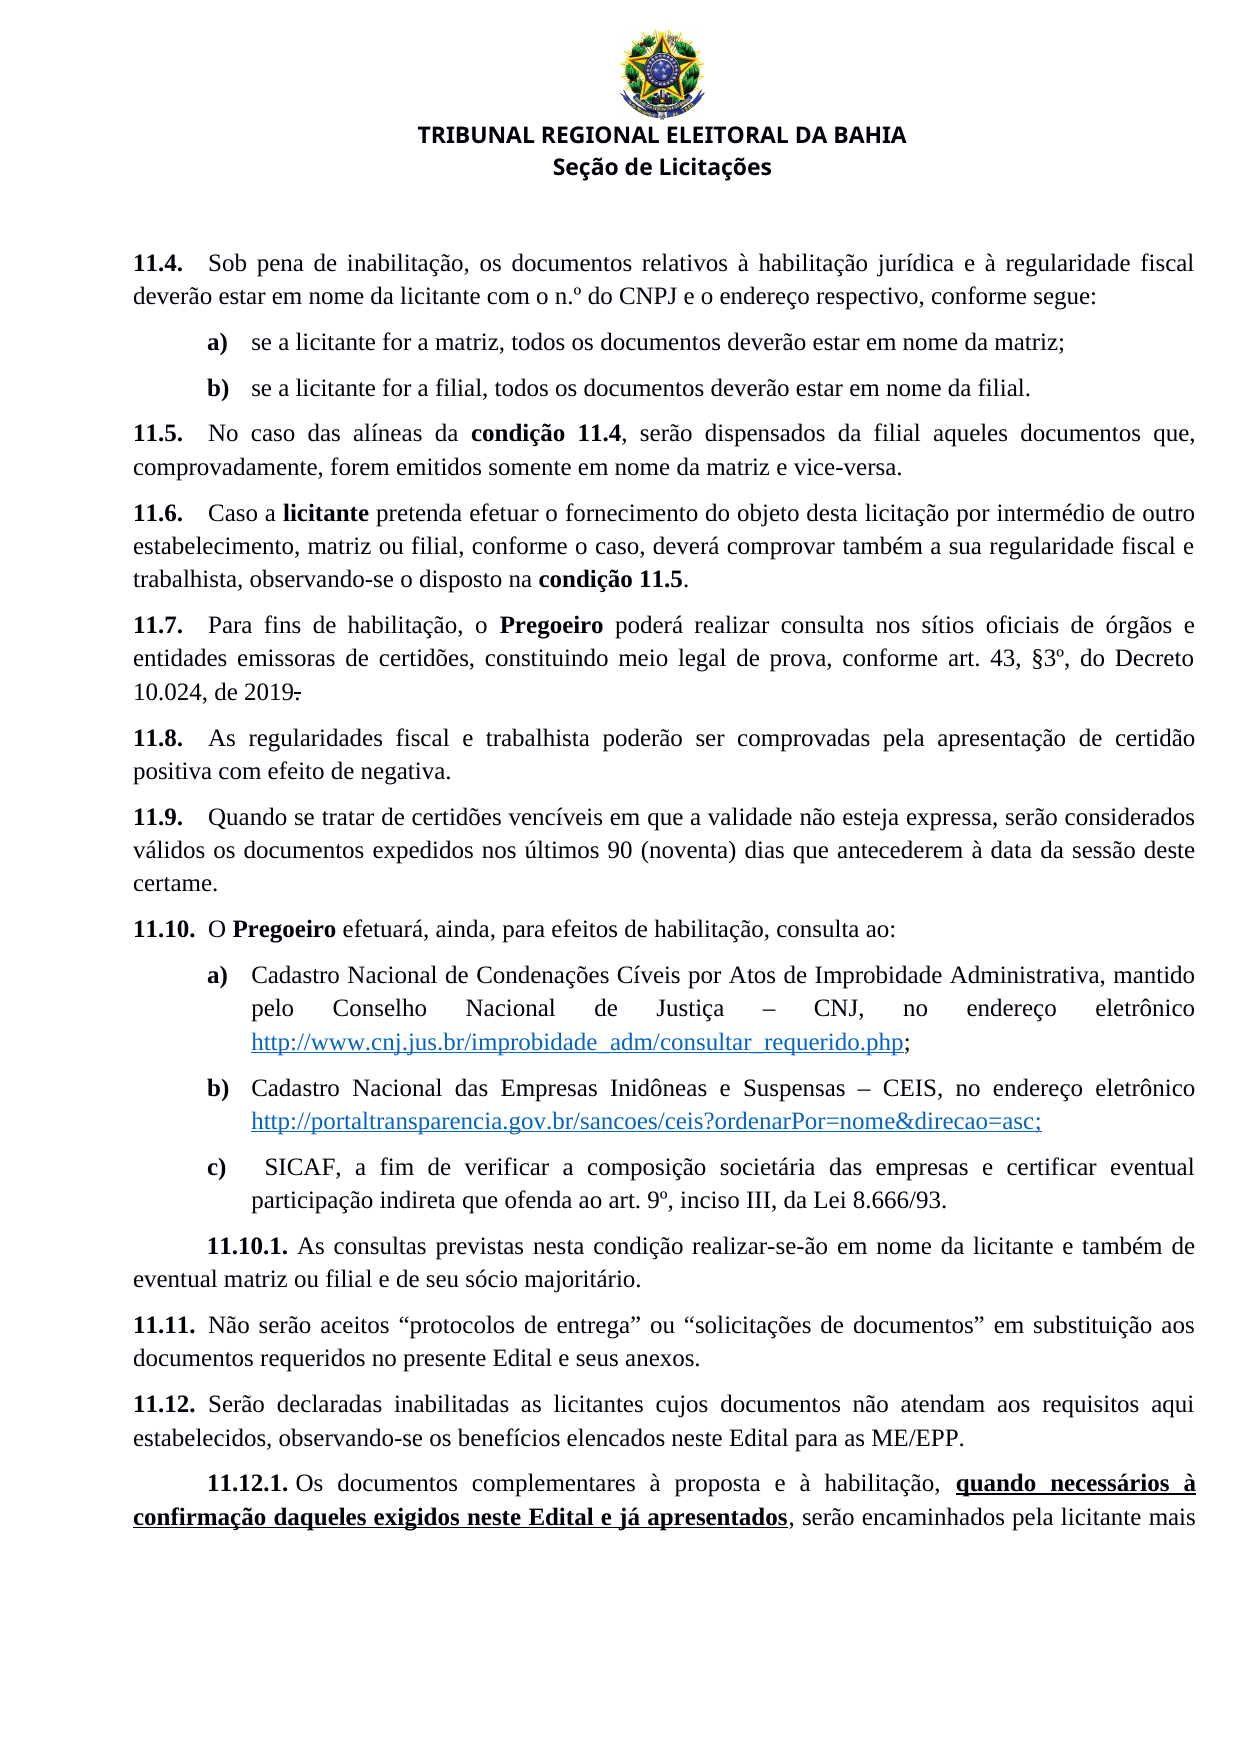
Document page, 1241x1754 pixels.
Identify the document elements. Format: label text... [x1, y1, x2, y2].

list Cadastro Nacional das Empresas Inidôneas e Suspensas – CEIS, no endereço eletrônico http://portaltransparencia.gov.br/sancoes/ceis?ordenarPor=nome&direcao=asc; [207, 1069, 1196, 1136]
text 11.10.1. As consultas previstas nesta condição realizar-se-ão em nome da licitante e também de eventual matriz ou filial e de seu sócio majoritário. [133, 1228, 1196, 1294]
text 11.6. Caso a licitante pretenda efetuar o fornecimento do objeto desta licitação por intermédio de outro estabelecimento, matriz ou filial, conforme o caso, deverá comprovar também a sua regularidade fiscal e trabalhista, observando-se o disposto na condição 11.5. [133, 494, 1196, 594]
text 11.12. Serão declaradas inabilitadas as licitantes cujos documentos não atendam aos requisitos aqui estabelecidos, observando-se os benefícios elencados neste Edital para as ME/EPP. [133, 1386, 1196, 1453]
text 11.11. Não serão aceitos “protocolos de entrega” ou “solicitações de documentos” em substituição aos documentos requeridos no presente Edital e seus anexos. [133, 1307, 1196, 1373]
text 11.7. Para fins de habilitação, o Pregoeiro poderá realizar consulta nos sítios oficiais de órgãos e entidades emissoras de certidões, constituindo meio legal de prova, conforme art. 43, §3º, do Decreto 10.024, de 2019. [133, 607, 1196, 707]
list SICAF, a fim de verificar a composição societária das empresas e certificar eventual participação indireta que ofenda ao art. 9º, inciso III, da Lei 8.666/93. [207, 1148, 1196, 1215]
list se a licitante for a filial, todos os documentos deverão estar em nome da filial. [207, 369, 1196, 403]
text 11.8. As regularidades fiscal e trabalhista poderão ser comprovadas pela apresentação de certidão positiva com efeito de negativa. [133, 719, 1196, 786]
text 11.10. O Pregoeiro efetuará, ainda, para efeitos de habilitação, consulta ao: [133, 911, 1196, 944]
text 11.5. No caso das alíneas da condição 11.4, serão dispensados da filial aqueles documentos que, comprovadamente, forem emitidos somente em nome da matriz e vice-versa. [133, 415, 1196, 482]
text 11.9. Quando se tratar de certidões vencíveis em que a validade não esteja expressa, serão considerados válidos os documentos expedidos nos últimos 90 (noventa) dias que antecederem à data da sessão deste certame. [133, 798, 1196, 898]
text 11.4. Sob pena de inabilitação, os documentos relativos à habilitação jurídica e à regularidade fiscal deverão estar em nome da licitante com o n.º do CNPJ e o endereço respectivo, conforme segue: [133, 244, 1196, 311]
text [133, 1465, 1196, 1532]
list Cadastro Nacional de Condenações Cíveis por Atos de Improbidade Administrativa, mantido pelo Conselho Nacional de Justiça – CNJ, no endereço eletrônico http://www.cnj.jus.br/improbidade_adm/consultar_requerido.php; [207, 957, 1196, 1057]
list se a licitante for a matriz, todos os documentos deverão estar em nome da matriz; [207, 323, 1196, 357]
